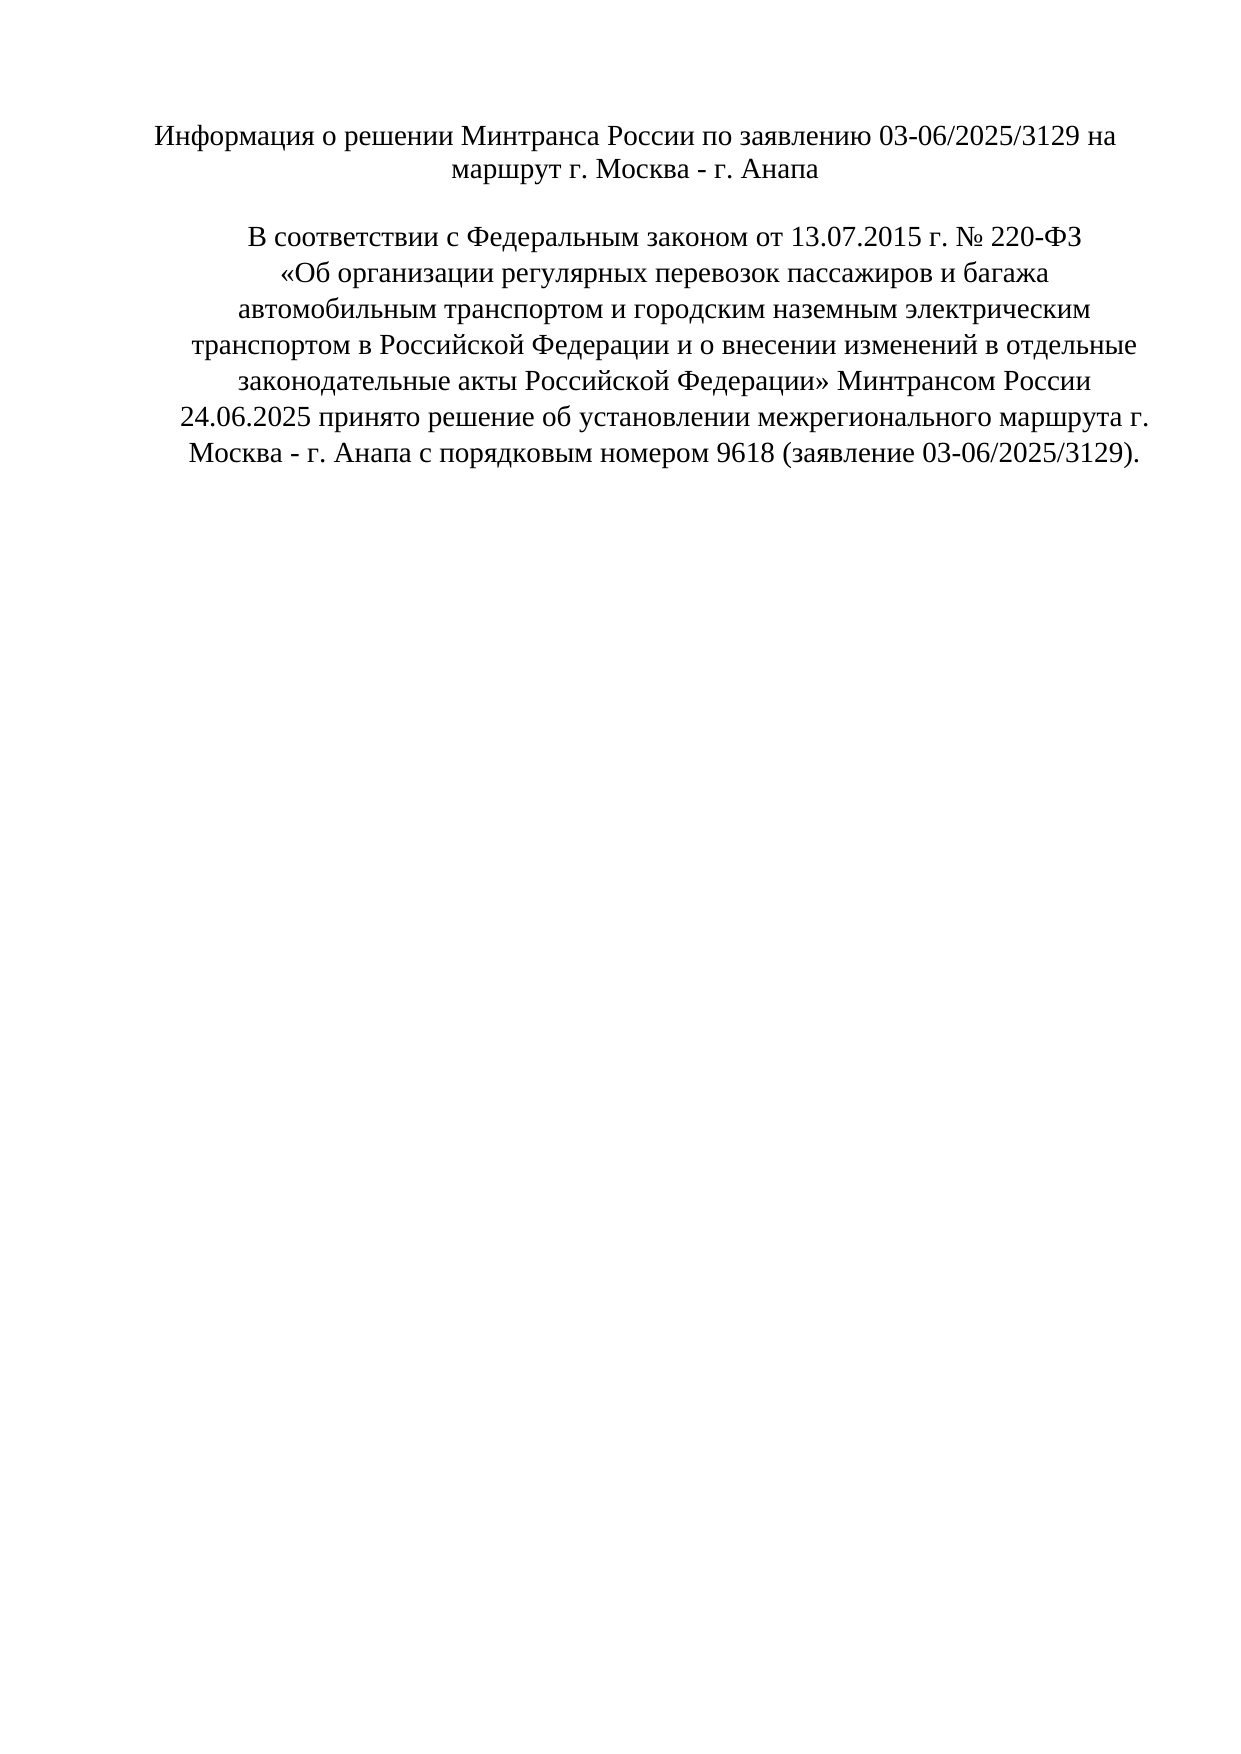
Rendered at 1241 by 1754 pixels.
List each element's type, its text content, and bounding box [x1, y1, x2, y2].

text В соответствии с Федеральным законом от 13.07.2015 г. № 220-ФЗ «Об организации регулярных перевозок пассажиров и багажа автомобильным транспортом и городским наземным электрическим транспортом в Российской Федерации и о внесении изменений в отдельные законодательные акты Российской Федерации» Минтрансом России 24.06.2025 принято решение об установлении межрегионального маршрута г. Москва - г. Анапа с порядковым номером 9618 (заявление 03-06/2025/3129). [177, 219, 1152, 469]
text Информация о решении Минтранса России по заявлению 03-06/2025/3129 на маршрут г. Москва - г. Анапа [118, 118, 1152, 185]
